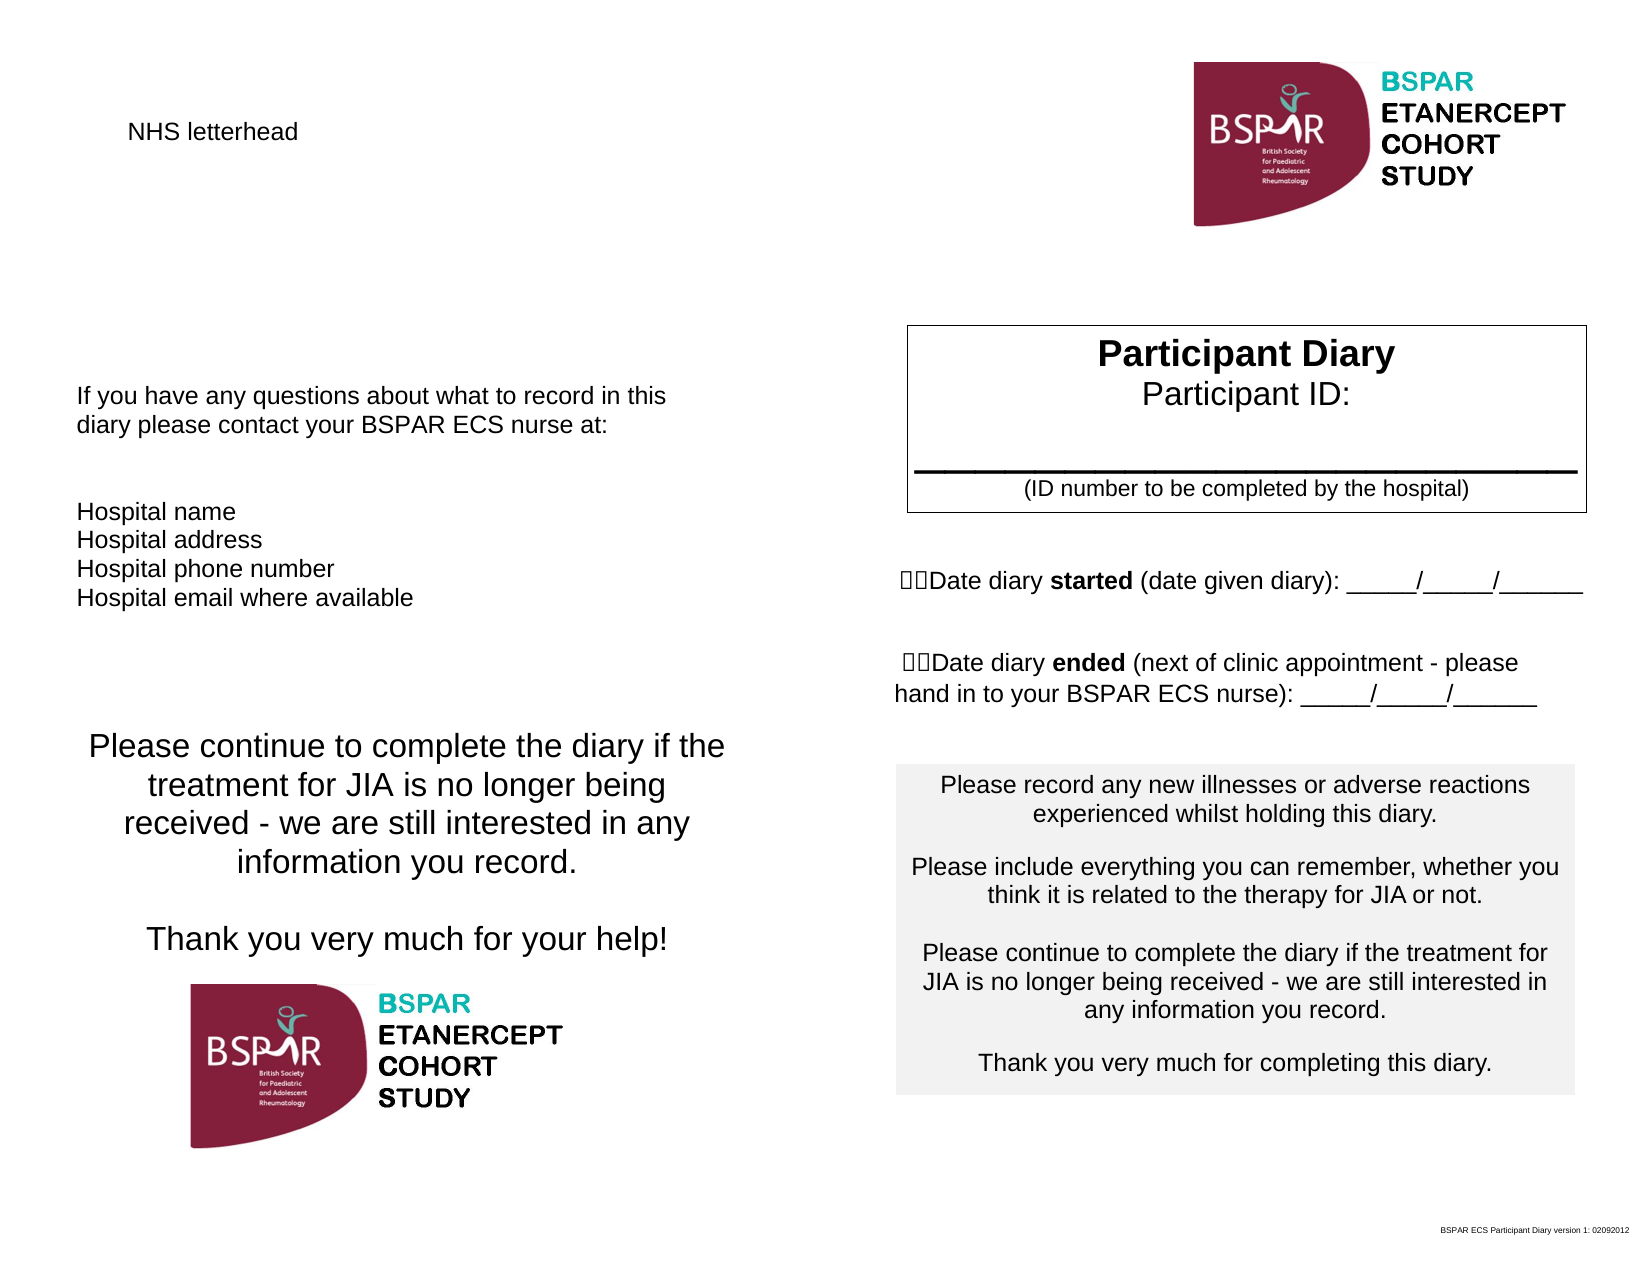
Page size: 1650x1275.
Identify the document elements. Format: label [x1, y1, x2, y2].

picture [1193, 62, 1574, 227]
picture [190, 984, 571, 1149]
